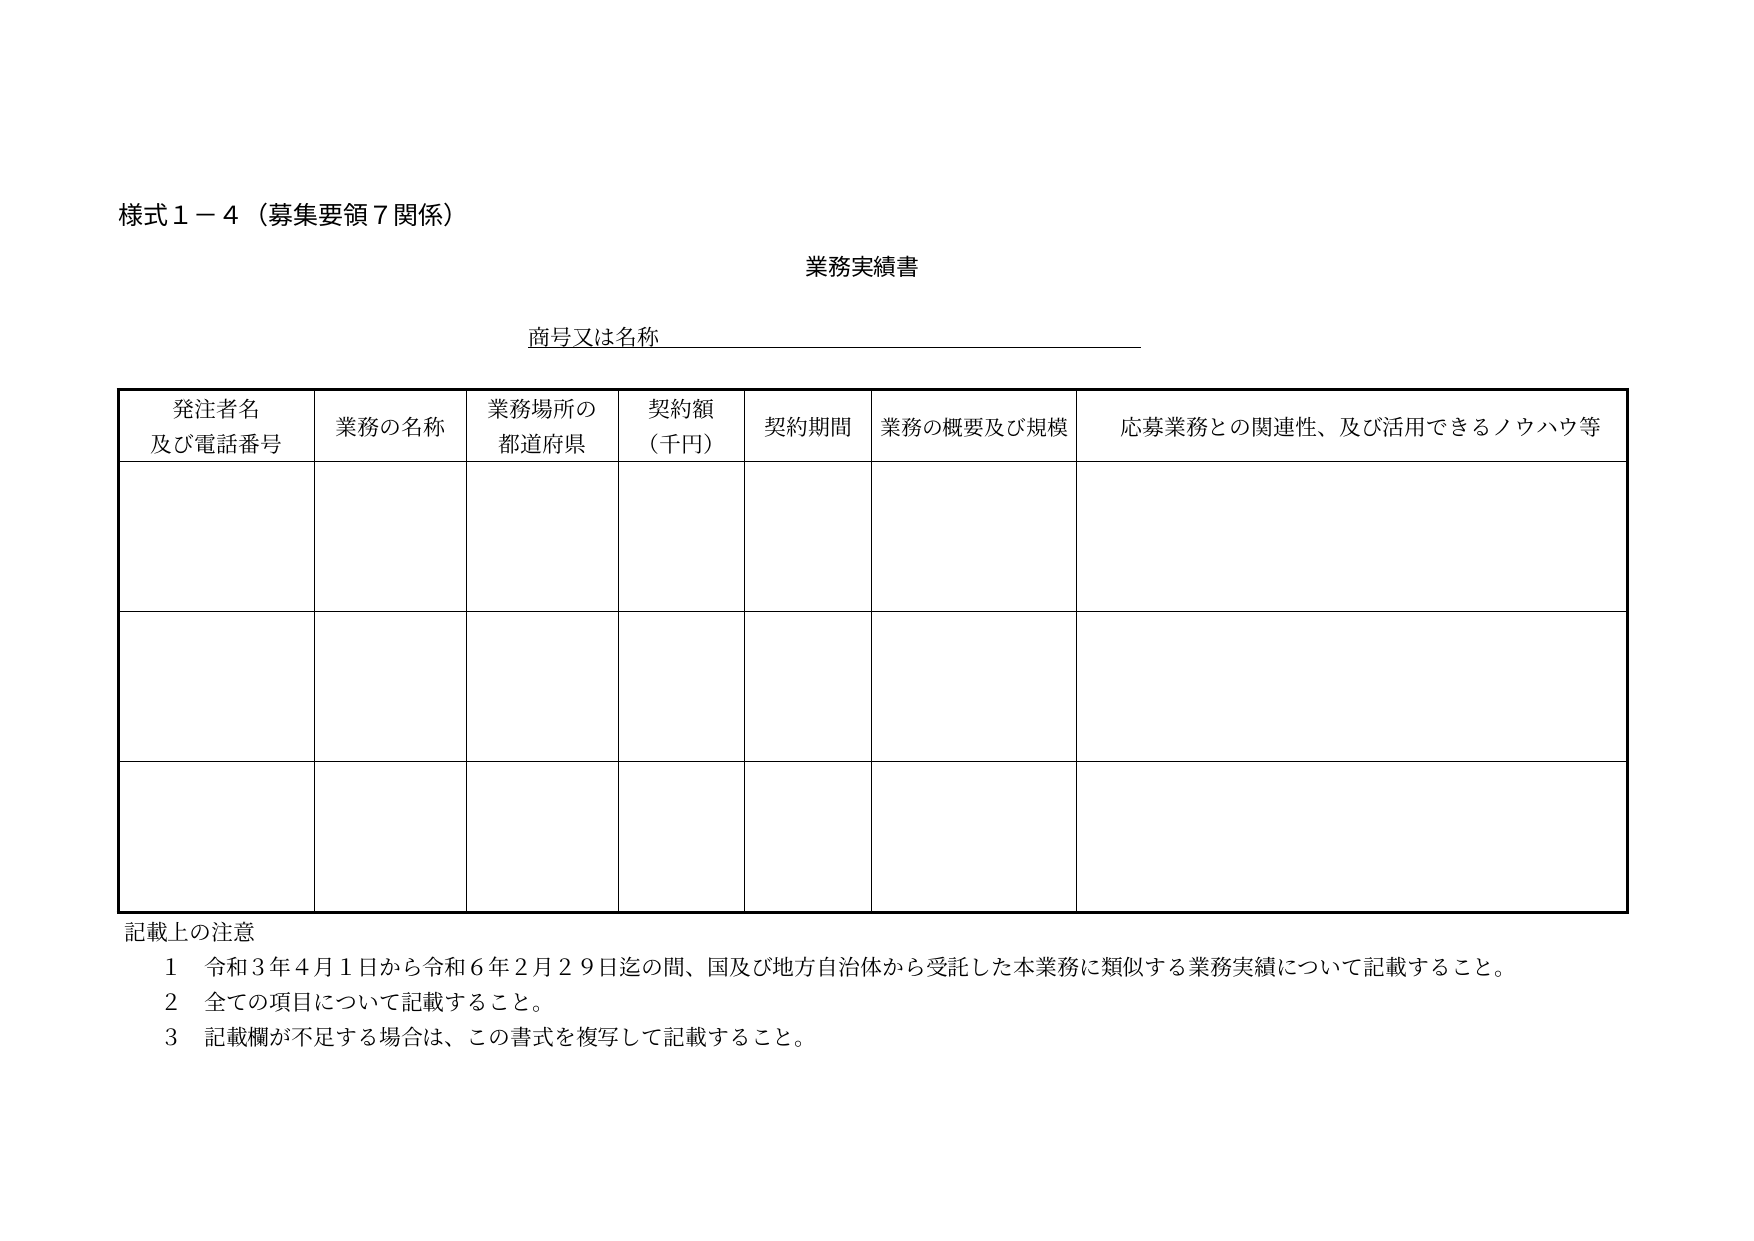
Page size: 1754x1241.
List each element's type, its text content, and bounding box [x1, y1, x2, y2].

table_cell [619, 762, 744, 911]
table_cell [467, 762, 618, 911]
table_cell [619, 612, 744, 761]
text ２ 全ての項目について記載すること。 [160, 984, 1606, 1019]
table_header 業務の概要及び規模 [872, 391, 1076, 461]
table_header 発注者名 及び電話番号 [120, 391, 314, 461]
text ３ 記載欄が不足する場合は、この書式を複写して記載すること。 [160, 1019, 1606, 1053]
text 商号又は名称 [118, 318, 1606, 353]
table_header 契約期間 [745, 391, 871, 461]
table_cell [872, 612, 1076, 761]
table_cell [315, 762, 466, 911]
table_cell [872, 762, 1076, 911]
table_cell [745, 762, 871, 911]
table_cell [120, 762, 314, 911]
table_header 契約額 （千円） [619, 391, 744, 461]
table_header 業務の名称 [315, 391, 466, 461]
table_cell [619, 462, 744, 611]
table_header 応募業務との関連性、及び活用できるノウハウ等 [1077, 391, 1626, 461]
text １ 令和３年４月１日から令和６年２月２９日迄の間、国及び地方自治体から受託した本業務に類似する業務実績について記載すること。 [160, 949, 1606, 984]
subtitle 様式１－４（募集要領７関係） [118, 178, 1606, 248]
table_cell [1077, 462, 1626, 611]
table_cell [1077, 762, 1626, 911]
table_cell [315, 612, 466, 761]
table_cell [745, 462, 871, 611]
text 業務実績書 [118, 248, 1606, 283]
table_cell [315, 462, 466, 611]
table_cell [120, 462, 314, 611]
text 記載上の注意 [118, 914, 1606, 949]
table_cell [1077, 612, 1626, 761]
table_header 業務場所の 都道府県 [467, 391, 618, 461]
table_cell [745, 612, 871, 761]
table_cell [872, 462, 1076, 611]
table_cell [120, 612, 314, 761]
table_cell [467, 462, 618, 611]
table_cell [467, 612, 618, 761]
